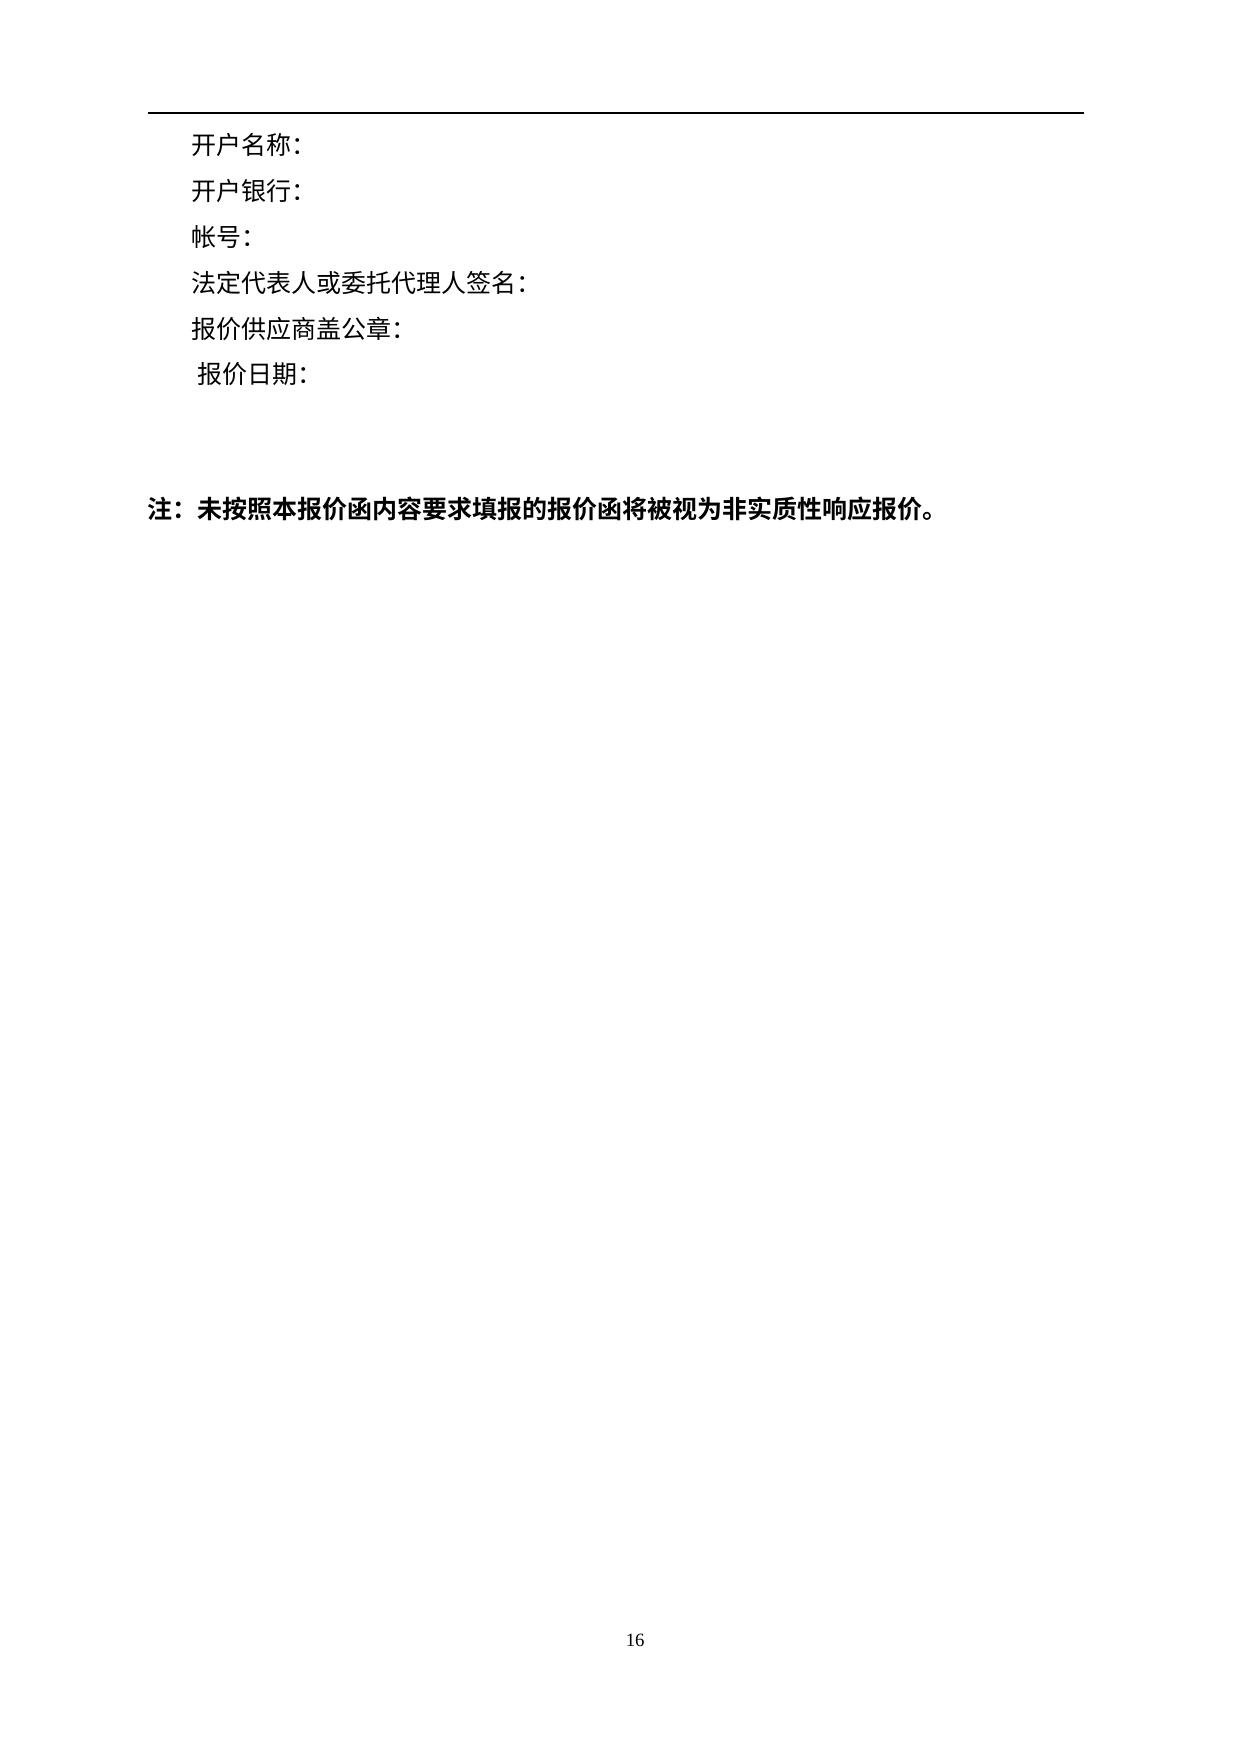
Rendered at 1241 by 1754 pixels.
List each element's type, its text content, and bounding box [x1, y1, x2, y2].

text 报价日期： [148, 347, 1122, 393]
text 开户银行： [148, 164, 1122, 210]
text 开户名称： [148, 118, 1122, 164]
text 帐号： [148, 210, 1122, 256]
text 法定代表人或委托代理人签名： [148, 256, 1122, 301]
text 报价供应商盖公章： [148, 301, 1122, 347]
text 注：未按照本报价函内容要求填报的报价函将被视为非实质性响应报价。 [148, 485, 1122, 526]
